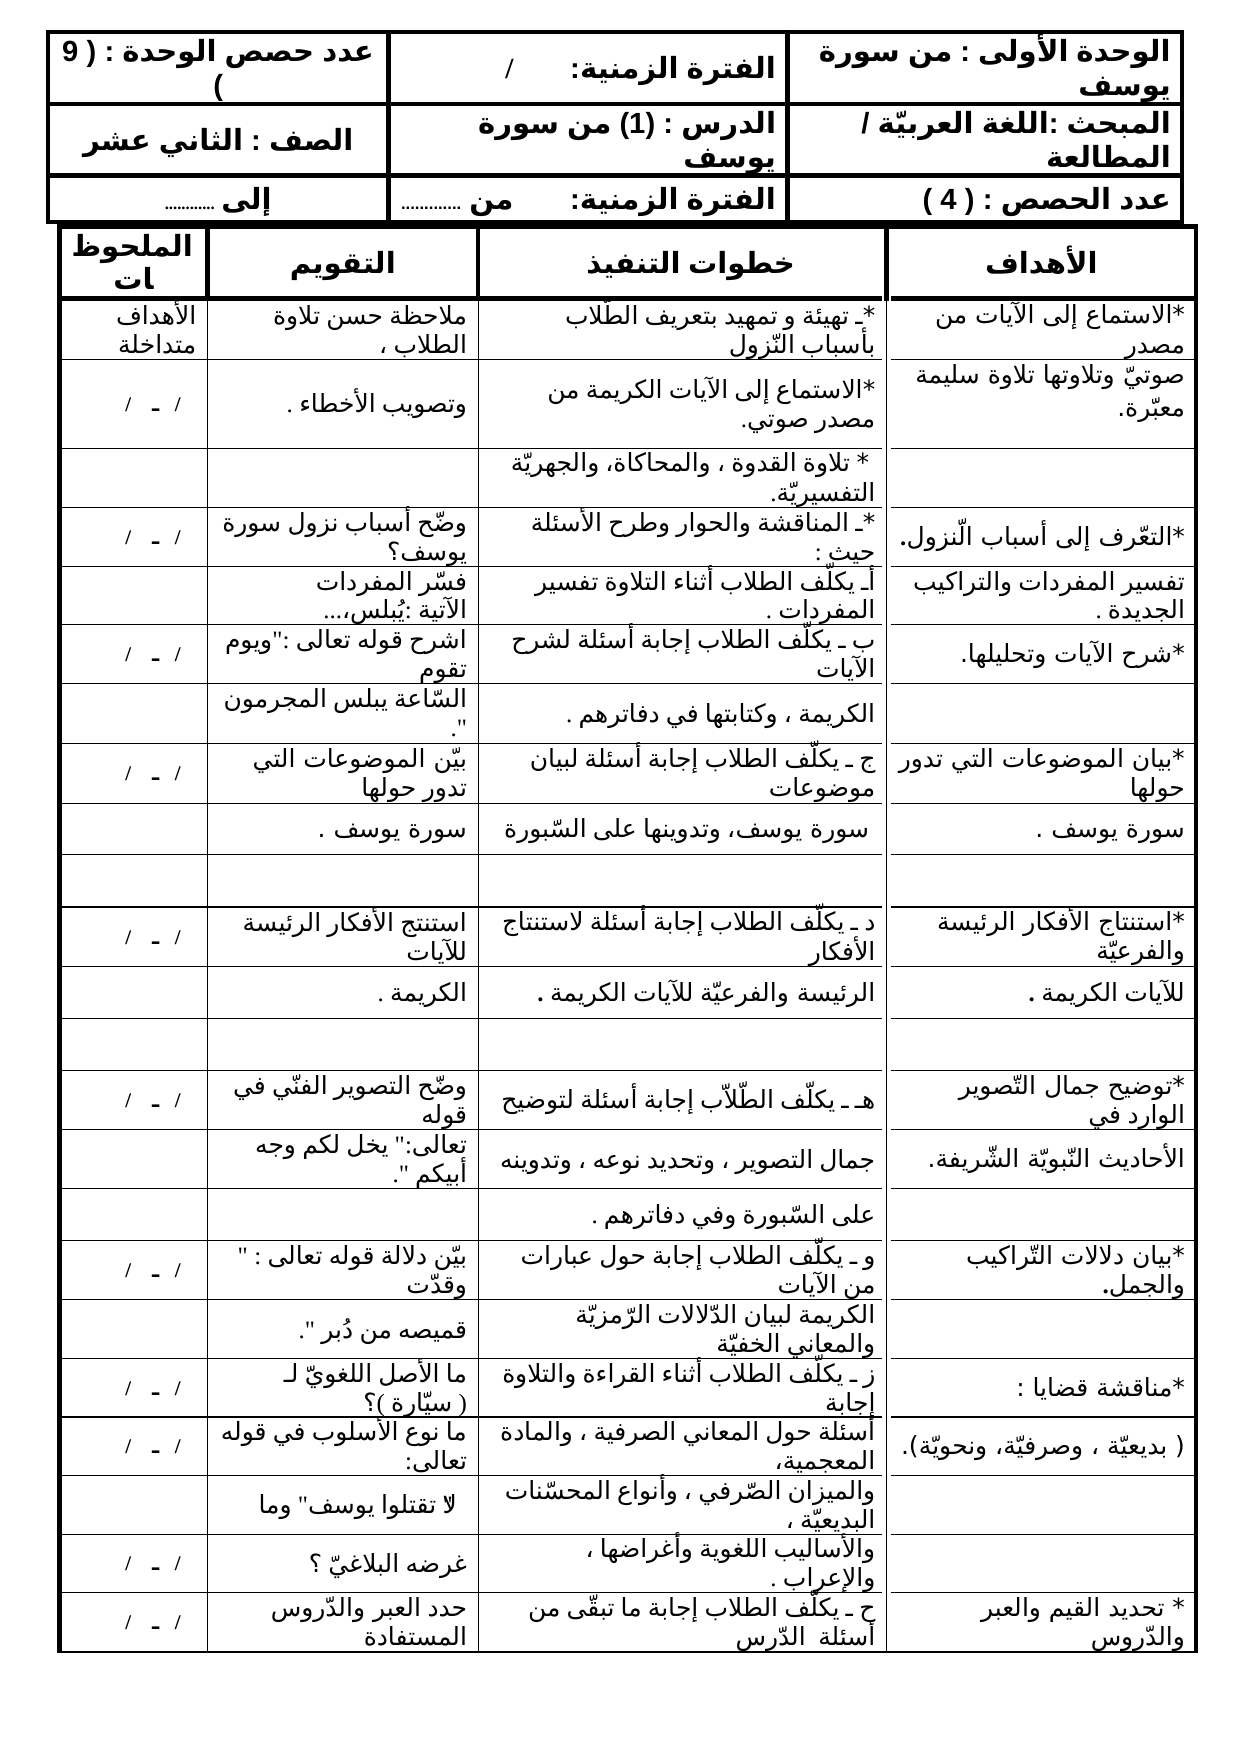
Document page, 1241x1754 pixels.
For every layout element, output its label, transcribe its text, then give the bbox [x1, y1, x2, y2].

table_cell [62, 967, 207, 1018]
table_cell / ـ / [62, 908, 207, 966]
table_cell أـ يكلّف الطلاب أثناء التلاوة تفسير المفردات . [479, 566, 886, 624]
table_cell ملاحظة حسن تلاوة الطلاب ، [208, 301, 478, 359]
table_cell وضّح أسباب نزول سورة يوسف؟ [208, 508, 478, 566]
table_cell تفسير المفردات والتراكيب الجديدة . [887, 566, 1194, 624]
table_cell جمال التصوير ، وتحديد نوعه ، وتدوينه [479, 1129, 886, 1188]
table_cell عدد الحصص : ( 4 ) [790, 178, 1180, 219]
table_cell [62, 449, 207, 507]
table_cell *استنتاج الأفكار الرئيسة والفرعيّة [887, 906, 1194, 966]
table_cell / ـ / [62, 1071, 207, 1129]
table_cell والأساليب اللغوية وأغراضها ، والإعراب . [479, 1534, 886, 1592]
table_cell [887, 1188, 1194, 1240]
table_cell / ـ / [62, 1359, 207, 1416]
table_cell و ـ يكلّف الطلاب إجابة حول عبارات من الآيات [479, 1240, 886, 1299]
table_cell [887, 448, 1194, 507]
table_cell المبحث :اللغة العربيّة / المطالعة [790, 106, 1180, 173]
table_cell الكريمة . [208, 967, 478, 1018]
table_cell *بيان دلالات التّراكيب والجمل. [887, 1240, 1194, 1299]
table_cell / ـ / [62, 360, 207, 447]
table_cell [62, 1019, 207, 1070]
table_cell فسّر المفردات الآتية :يُبلس،... [208, 567, 478, 624]
table_cell تعالى:" يخل لكم وجه أبيكم ". [208, 1130, 478, 1188]
table_cell ما الأصل اللغويّ لـ ( سيّارة )؟ [208, 1359, 478, 1416]
table_cell حدد العبر والدّروس المستفادة [208, 1593, 478, 1651]
table_cell * تحديد القيم والعبر والدّروس [887, 1592, 1194, 1651]
table_cell وتصويب الأخطاء . [208, 360, 478, 447]
table_cell [62, 1300, 207, 1358]
table_cell ح ـ يكلّف الطلاب إجابة ما تبقّى من أسئلة الدّرس [479, 1592, 886, 1651]
table_header خطوات التنفيذ [480, 229, 884, 296]
table_cell الكريمة لبيان الدّلالات الرّمزيّة والمعاني الخفيّة [479, 1299, 886, 1358]
table_cell والميزان الصّرفي ، وأنواع المحسّنات البديعيّة ، [479, 1475, 886, 1533]
table_cell [887, 683, 1194, 743]
table_cell سورة يوسف، وتدوينها على السّبورة [479, 803, 886, 854]
table_cell *التعّرف إلى أسباب الّنزول. [887, 507, 1194, 566]
table_cell صوتيّ وتلاوتها تلاوة سليمة معبّرة. [887, 359, 1194, 447]
table_cell / ـ / [62, 1241, 207, 1299]
table_cell اشرح قوله تعالى :"ويوم تقوم [208, 625, 478, 683]
table_cell الأحاديث النّبويّة الشّريفة. [887, 1129, 1194, 1188]
table_cell أسئلة حول المعاني الصرفية ، والمادة المعجمية، [479, 1416, 886, 1475]
table_cell [62, 804, 207, 854]
table_cell هـ ـ يكلّف الطّلاّب إجابة أسئلة لتوضيح [479, 1070, 886, 1129]
table_cell [887, 854, 1194, 906]
table_cell الفترة الزمنية: من ............. [391, 178, 785, 219]
table_cell إلى ............ [50, 178, 386, 219]
table_cell [62, 1476, 207, 1533]
table_cell قميصه من دُبر ". [208, 1300, 478, 1358]
table_cell السّاعة يبلس المجرمون ". [208, 684, 478, 743]
table_cell ب ـ يكلّف الطلاب إجابة أسئلة لشرح الآيات [479, 624, 886, 683]
table_cell * تلاوة القدوة ، والمحاكاة، والجهريّة التفسيريّة. [479, 448, 886, 507]
table_cell ما نوع الأسلوب في قوله تعالى: [208, 1418, 478, 1475]
table_cell الكريمة ، وكتابتها في دفاترهم . [479, 683, 886, 743]
table_cell الدرس : (1) من سورة يوسف [391, 106, 785, 173]
table_cell / ـ / [62, 625, 207, 683]
table_cell *مناقشة قضايا : [887, 1358, 1194, 1416]
table_cell [887, 1299, 1194, 1358]
table_cell [887, 1534, 1194, 1592]
table_cell [887, 1475, 1194, 1533]
table_cell الصف : الثاني عشر [50, 106, 386, 173]
table_cell غرضه البلاغيّ ؟ [208, 1535, 478, 1592]
table_cell ( بديعيّة ، وصرفيّة، ونحويّة). [887, 1416, 1194, 1475]
table_cell سورة يوسف . [887, 803, 1194, 854]
table_cell *ـ تهيئة و تمهيد بتعريف الطّلاب بأسباب النّزول [479, 296, 886, 359]
table_cell *شرح الآيات وتحليلها. [887, 624, 1194, 683]
table_cell [62, 1130, 207, 1188]
table_header الأهداف [889, 229, 1194, 296]
table_cell بيّن دلالة قوله تعالى : " وقدّت [208, 1241, 478, 1299]
table_cell [208, 855, 478, 906]
table_cell [208, 1189, 478, 1240]
table_cell / ـ / [62, 1418, 207, 1475]
table_cell [62, 855, 207, 906]
table_cell [479, 1018, 886, 1070]
table_header الملحوظات [62, 229, 205, 296]
table_cell "لا تقتلوا يوسف" وما [208, 1476, 478, 1533]
table_cell [208, 449, 478, 507]
table_cell *توضيح جمال التّصوير الوارد في [887, 1070, 1194, 1129]
table_cell الرئيسة والفرعيّة للآيات الكريمة . [479, 966, 886, 1018]
table_cell [887, 1018, 1194, 1070]
table_cell للآيات الكريمة . [887, 966, 1194, 1018]
table_cell سورة يوسف . [208, 804, 478, 854]
table_cell [208, 1019, 478, 1070]
table_cell / ـ / [62, 508, 207, 566]
table_cell *الاستماع إلى الآيات الكريمة من مصدر صوتي. [479, 359, 886, 447]
table_cell الأهداف متداخلة [62, 301, 207, 359]
table_cell / ـ / [62, 744, 207, 802]
table_cell [479, 854, 886, 906]
table_cell / ـ / [62, 1535, 207, 1592]
table_cell [62, 1189, 207, 1240]
table_cell *الاستماع إلى الآيات من مصدر [887, 296, 1194, 359]
table_cell د ـ يكلّف الطلاب إجابة أسئلة لاستنتاج الأفكار [479, 906, 886, 966]
table_cell / ـ / [62, 1593, 207, 1651]
table_cell استنتج الأفكار الرئيسة للآيات [208, 908, 478, 966]
table_cell [62, 684, 207, 743]
table_header الوحدة الأولى : من سورة يوسف [790, 34, 1180, 101]
table_cell بيّن الموضوعات التي تدور حولها [208, 744, 478, 802]
table_header عدد حصص الوحدة : ( 9 ) [50, 34, 386, 101]
table_cell على السّبورة وفي دفاترهم . [479, 1188, 886, 1240]
table_cell [62, 567, 207, 624]
table_cell ج ـ يكلّف الطلاب إجابة أسئلة لبيان موضوعات [479, 743, 886, 802]
table_cell ز ـ يكلّف الطلاب أثناء القراءة والتلاوة إجابة [479, 1358, 886, 1416]
table_header الفترة الزمنية: / [391, 34, 785, 101]
table_cell *ـ المناقشة والحوار وطرح الأسئلة حيث : [479, 507, 886, 566]
table_cell وضّح التصوير الفنّي في قوله [208, 1071, 478, 1129]
table_cell *بيان الموضوعات التي تدور حولها [887, 743, 1194, 802]
table_header التقويم [210, 229, 476, 296]
